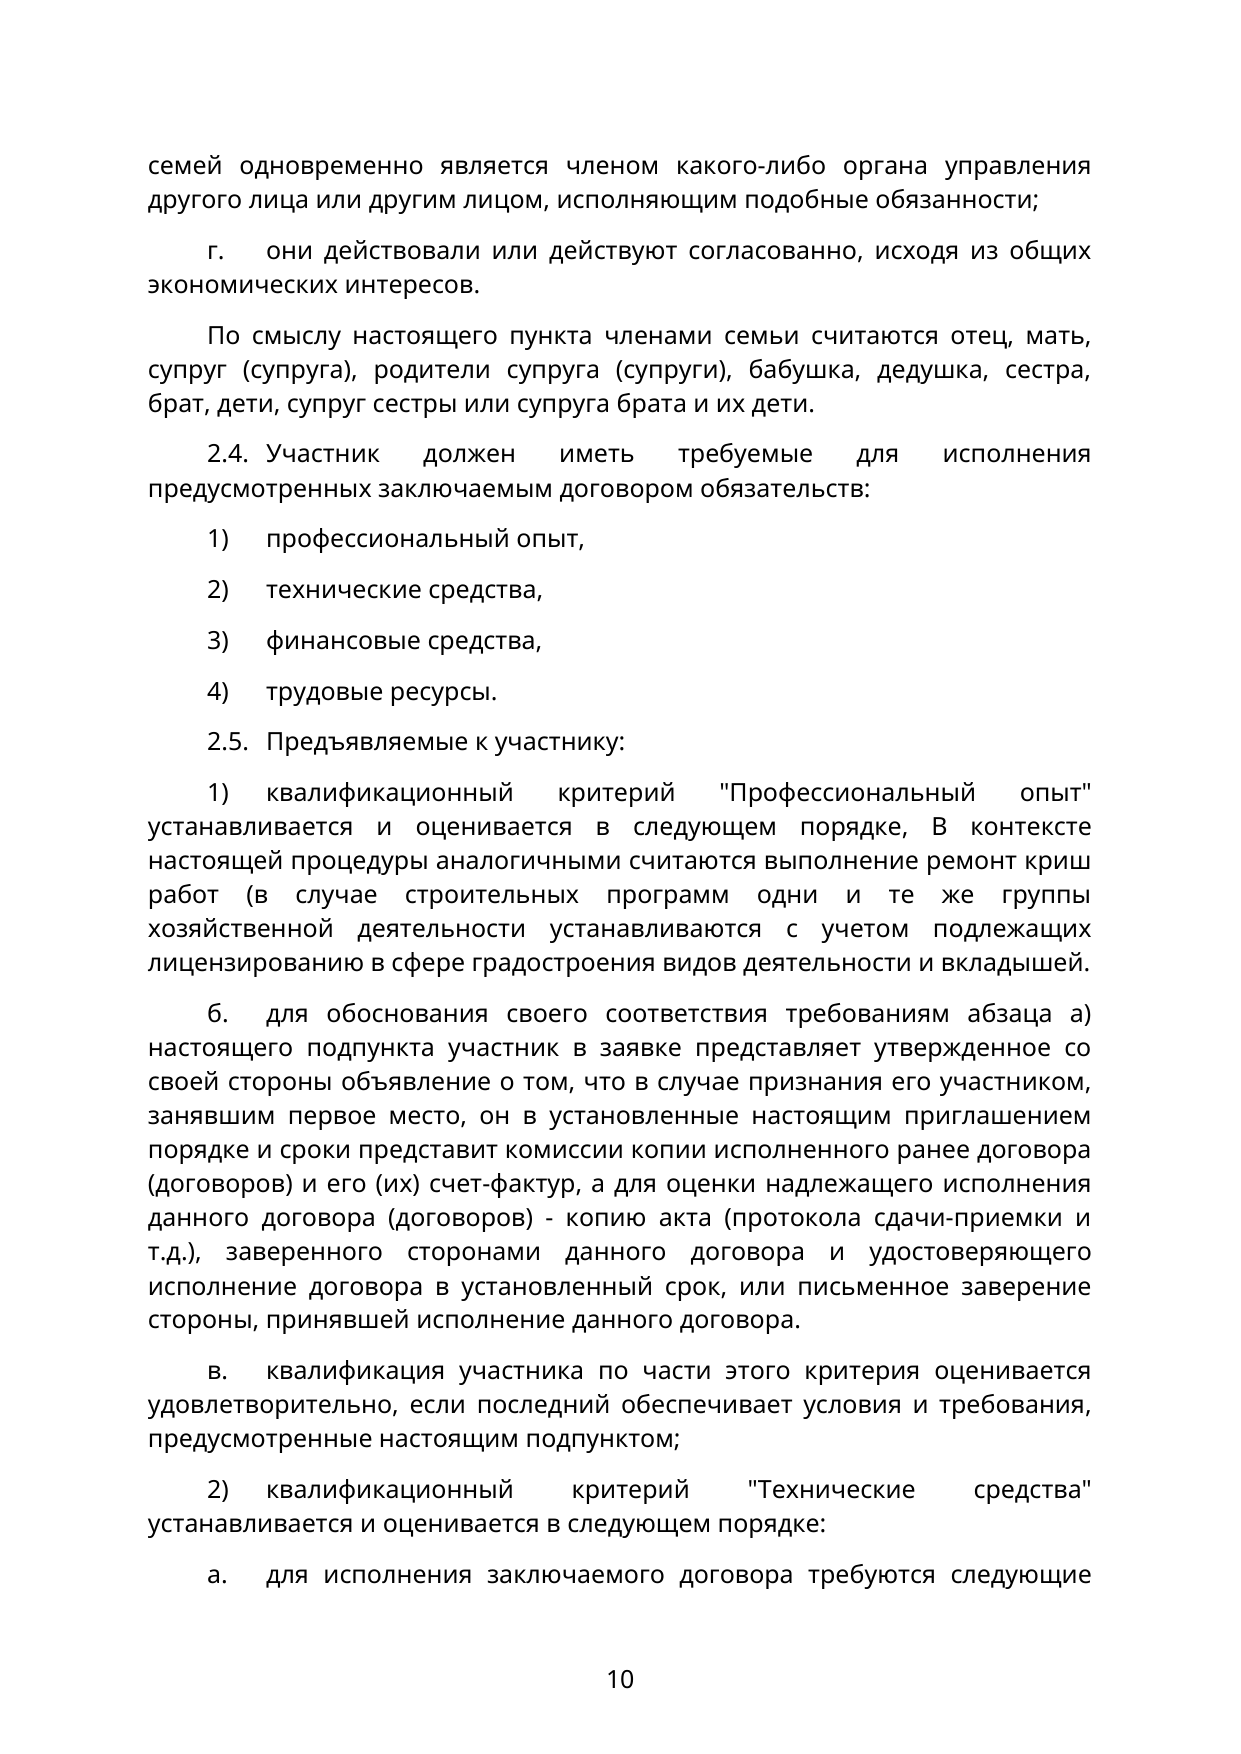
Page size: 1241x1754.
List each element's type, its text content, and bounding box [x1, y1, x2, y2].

text в. квалификация участника по части этого критерия оценивается удовлетворительно, если последний обеспечивает условия и требования, предусмотренные настоящим подпунктом; [148, 1353, 1092, 1455]
text г. они действовали или действуют согласованно, исходя из общих экономических интересов. [148, 232, 1092, 301]
text 2.4. Участник должен иметь требуемые для исполнения предусмотренных заключаемым договором обязательств: [148, 436, 1092, 504]
text По смыслу настоящего пункта членами семьи считаются отец, мать, супруг (супруга), родители супруга (супруги), бабушка, дедушка, сестра, брат, дети, супруг сестры или супруга брата и их дети. [148, 317, 1092, 419]
text 3) финансовые средства, [148, 622, 1092, 656]
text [148, 1557, 1092, 1591]
text 1) профессиональный опыт, [148, 521, 1092, 555]
text 2) квалификационный критерий "Технические средства" устанавливается и оценивается в следующем порядке: [148, 1472, 1092, 1540]
text 2) технические средства, [148, 572, 1092, 606]
text 1) квалификационный критерий "Профессиональный опыт" устанавливается и оценивается в следующем порядке, В контексте настоящей процедуры аналогичными считаются выполнение ремонт криш работ (в случае строительных программ одни и те же группы хозяйственной деятельности устанавливаются с учетом подлежащих лицензированию в сфере градостроения видов деятельности и вкладышей. [148, 774, 1092, 979]
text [148, 148, 1092, 216]
text 2.5. Предъявляемые к участнику: [148, 724, 1092, 758]
text 4) трудовые ресурсы. [148, 673, 1092, 707]
text б. для обоснования своего соответствия требованиям абзаца а) настоящего подпункта участник в заявке представляет утвержденное со своей стороны объявление о том, что в случае признания его участником, занявшим первое место, он в установленные настоящим приглашением порядке и сроки представит комиссии копии исполненного ранее договора (договоров) и его (их) счет-фактур, а для оценки надлежащего исполнения данного договора (договоров) - копию акта (протокола сдачи-приемки и т.д.), заверенного сторонами данного договора и удостоверяющего исполнение договора в установленный срок, или письменное заверение стороны, принявшей исполнение данного договора. [148, 996, 1092, 1336]
